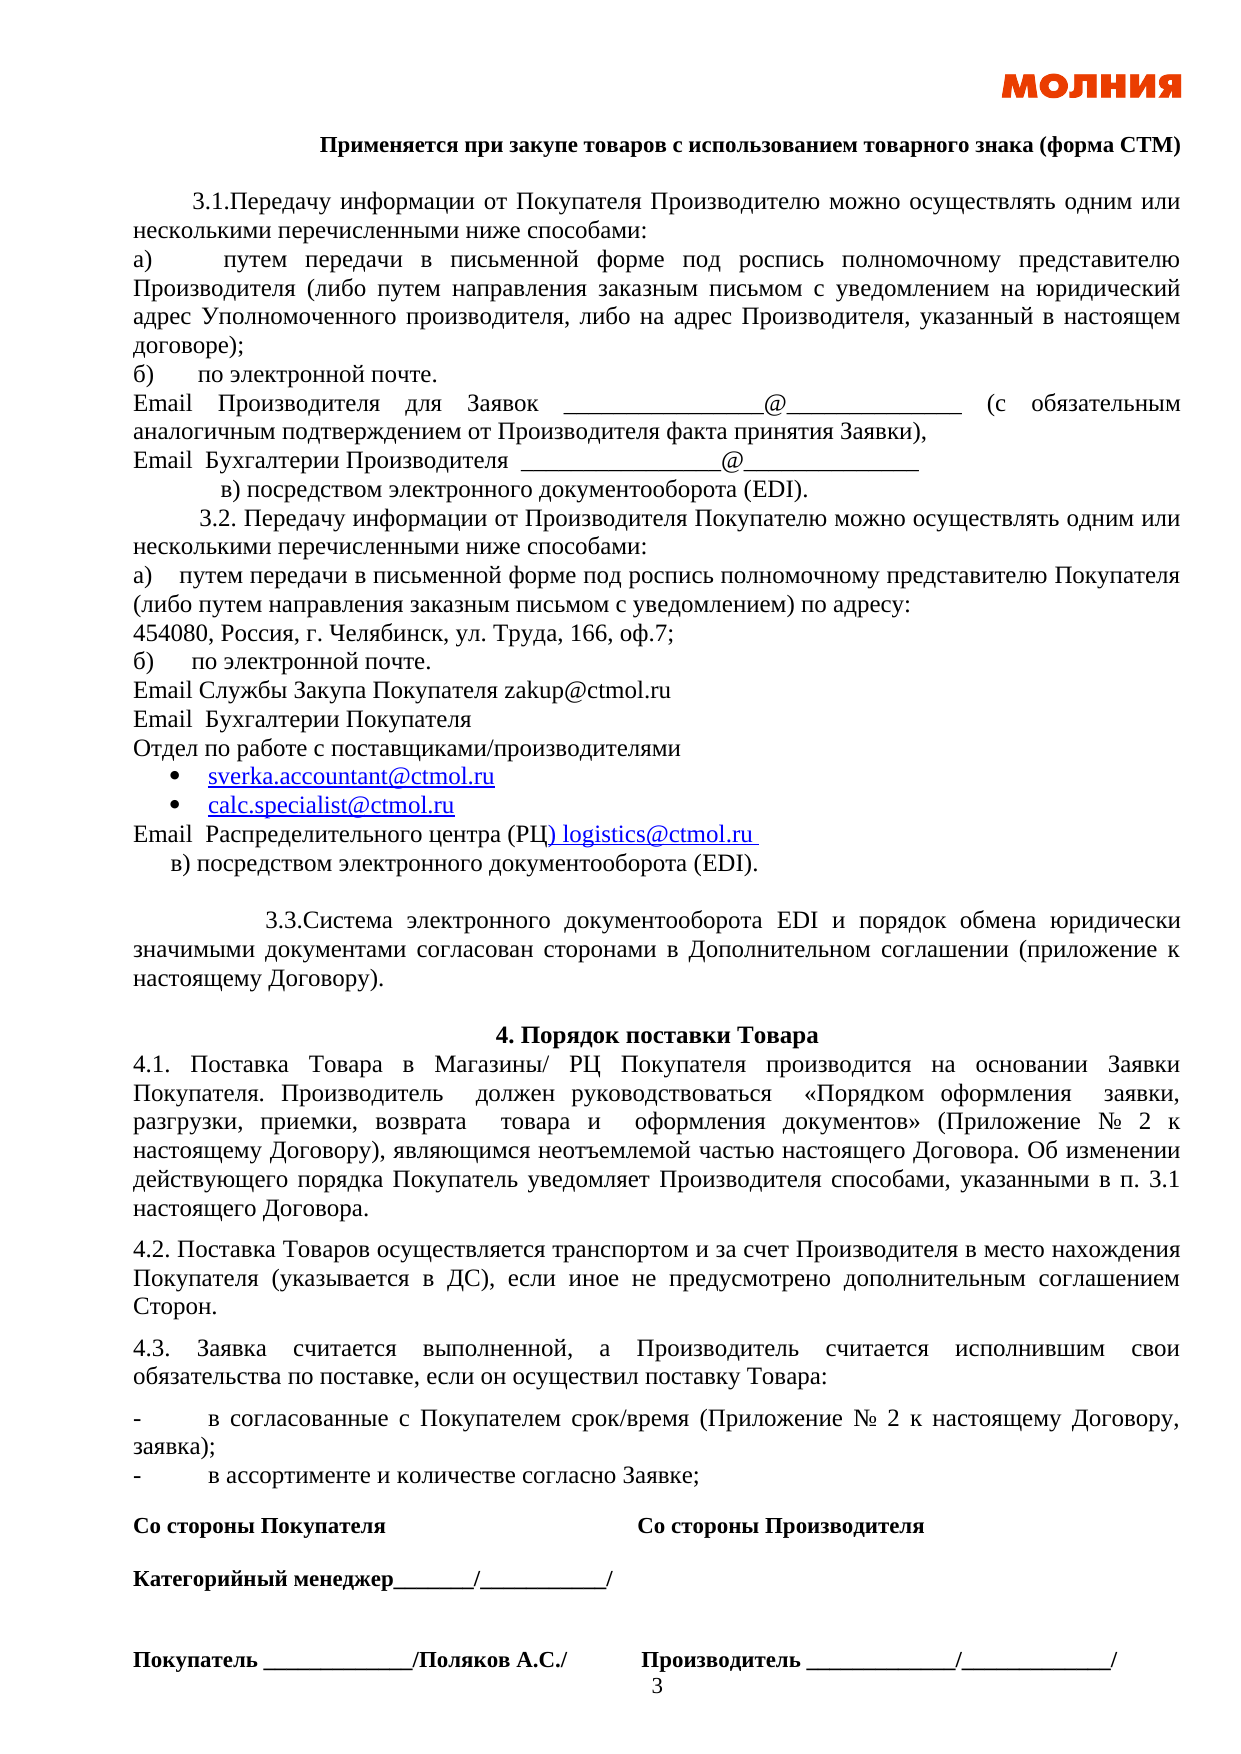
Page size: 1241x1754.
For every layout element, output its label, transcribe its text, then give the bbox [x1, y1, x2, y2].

list б) по электронной почте. [133, 646, 1181, 675]
list б) по электронной почте. [133, 359, 1181, 388]
text 4.1. Поставка Товара в Магазины/ РЦ Покупателя производится на основании Заявки Покупателя. Производитель должен руководствоваться «Порядком оформления заявки, разгрузки, приемки, возврата товара и оформления документов» (Приложение № 2 к настоящему Договору), являющимся неотъемлемой частью настоящего Договора. Об изменении действующего порядка Покупатель уведомляет Производителя способами, указанными в п. 3.1 настоящего Договора. [133, 1049, 1181, 1221]
list calc.specialist@ctmol.ru [170, 790, 1181, 819]
list а) путем передачи в письменной форме под роспись полномочному представителю Производителя (либо путем направления заказным письмом с уведомлением на юридический адрес Уполномоченного производителя, либо на адрес Производителя, указанный в настоящем договоре); [133, 244, 1181, 359]
list Email Службы Закупа Покупателя zakup@ctmol.ru [133, 675, 1181, 704]
list Email Бухгалтерии Покупателя [133, 704, 1181, 733]
list sverka.accountant@ctmol.ru [170, 761, 1181, 790]
text 3.3.Система электронного документооборота EDI и порядок обмена юридически значимыми документами согласован сторонами в Дополнительном соглашении (приложение к настоящему Договору). [133, 905, 1181, 991]
text 3.1.Передачу информации от Покупателя Производителю можно осуществлять одним или несколькими перечисленными ниже способами: [133, 186, 1181, 244]
text в) посредством электронного документооборота (EDI). [133, 848, 1181, 876]
text 4.3. Заявка считается выполненной, а Производитель считается исполнившим свои обязательства по поставке, если он осуществил поставку Товара: [133, 1333, 1181, 1390]
text 4.2. Поставка Товаров осуществляется транспортом и за счет Производителя в место нахождения Покупателя (указывается в ДС), если иное не предусмотрено дополнительным соглашением Сторон. [133, 1234, 1181, 1320]
list Email Распределительного центра (РЦ) logistics@ctmol.ru [133, 819, 1181, 848]
list а) путем передачи в письменной форме под роспись полномочному представителю Покупателя (либо путем направления заказным письмом с уведомлением) по адресу: [133, 560, 1181, 618]
text 4. Порядок поставки Товара [133, 1020, 1181, 1049]
list Email Бухгалтерии Производителя ________________@______________ [133, 445, 1181, 474]
list в согласованные с Покупателем срок/время (Приложение № 2 к настоящему Договору, заявка); [133, 1403, 1181, 1460]
list Email Производителя для Заявок ________________@______________ (с обязательным аналогичным подтверждением от Производителя факта принятия Заявки), [133, 388, 1181, 445]
text Отдел по работе с поставщиками/производителями [133, 733, 1181, 761]
list 454080, Россия, г. Челябинск, ул. Труда, 166, оф.7; [133, 618, 1181, 646]
text 3.2. Передачу информации от Производителя Покупателю можно осуществлять одним или несколькими перечисленными ниже способами: [133, 503, 1181, 560]
text в) посредством электронного документооборота (EDI). [133, 474, 1181, 503]
list в ассортименте и количестве согласно Заявке; [133, 1460, 1181, 1489]
